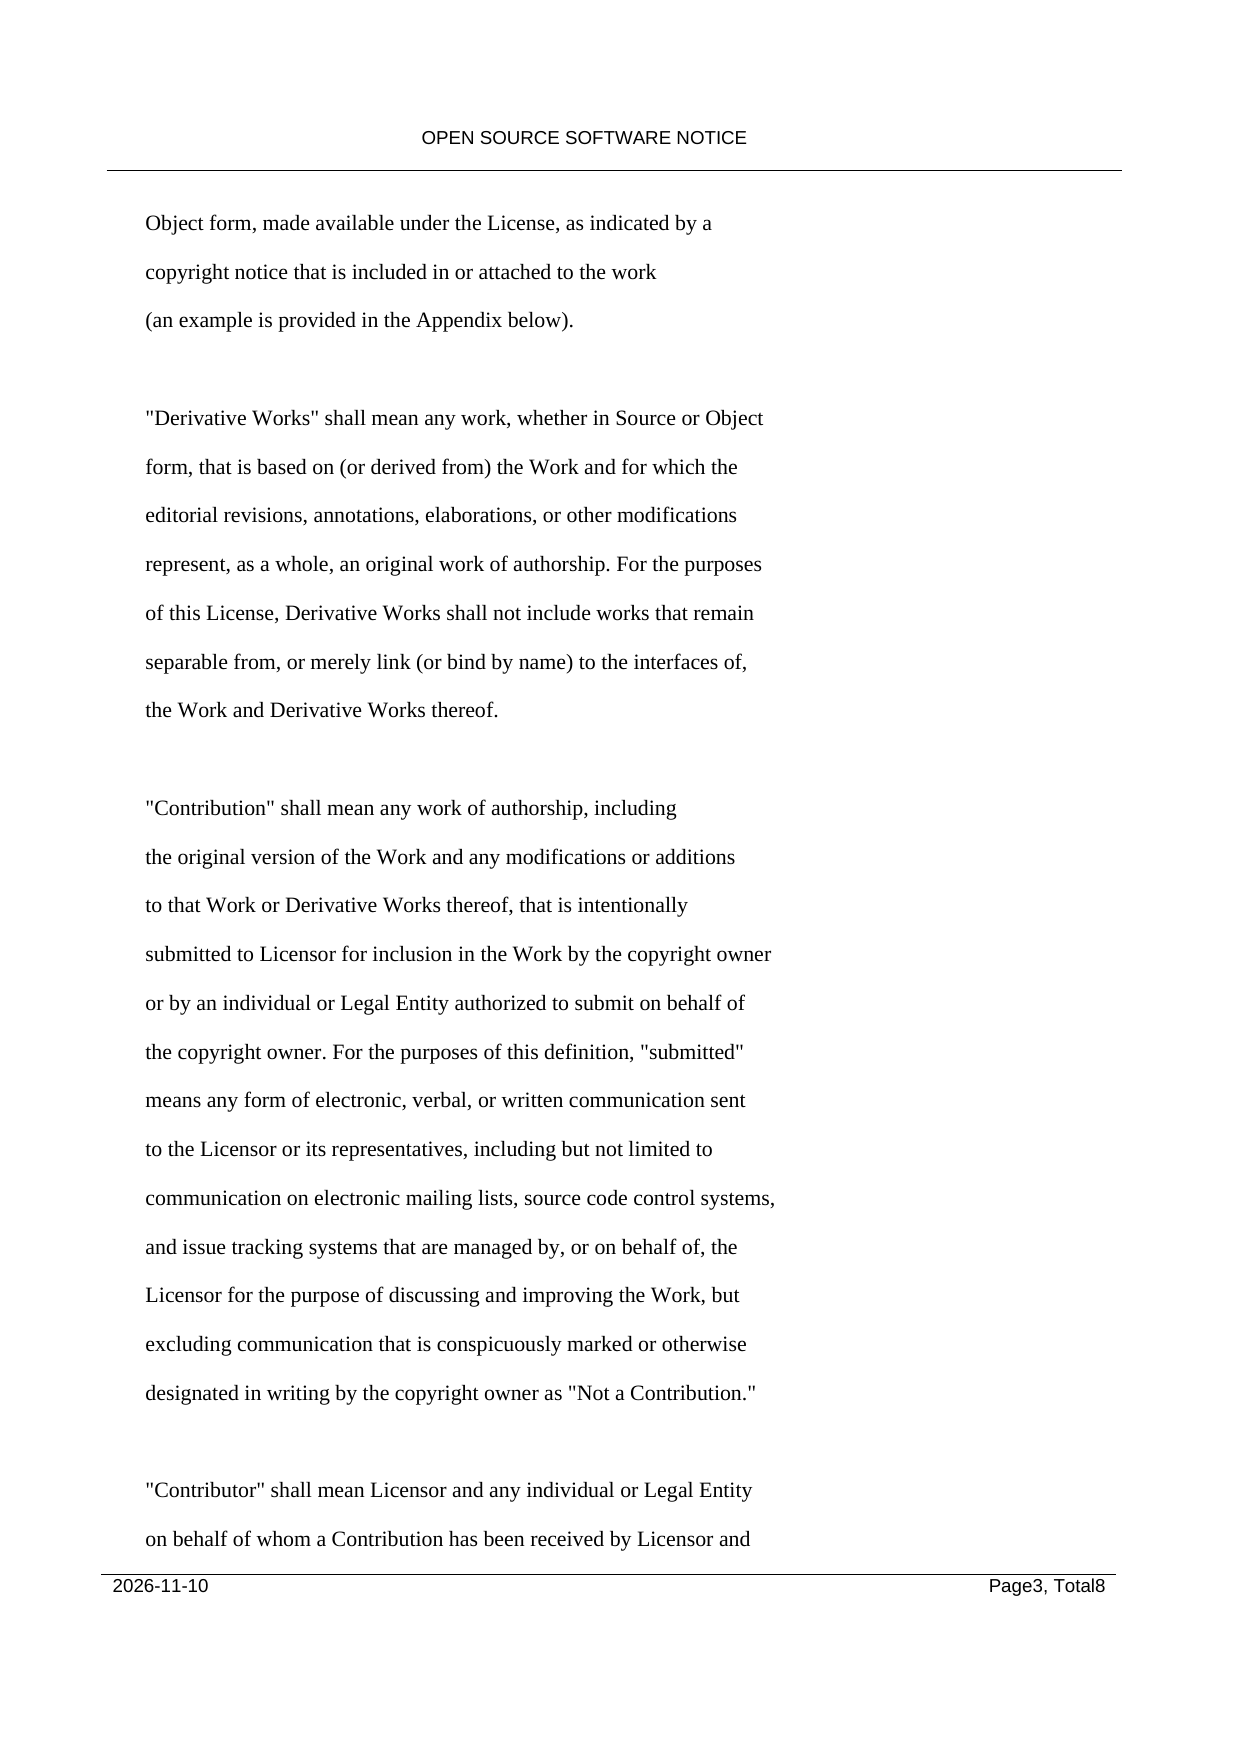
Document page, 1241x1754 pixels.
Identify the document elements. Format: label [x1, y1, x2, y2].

text [112, 206, 1128, 1555]
